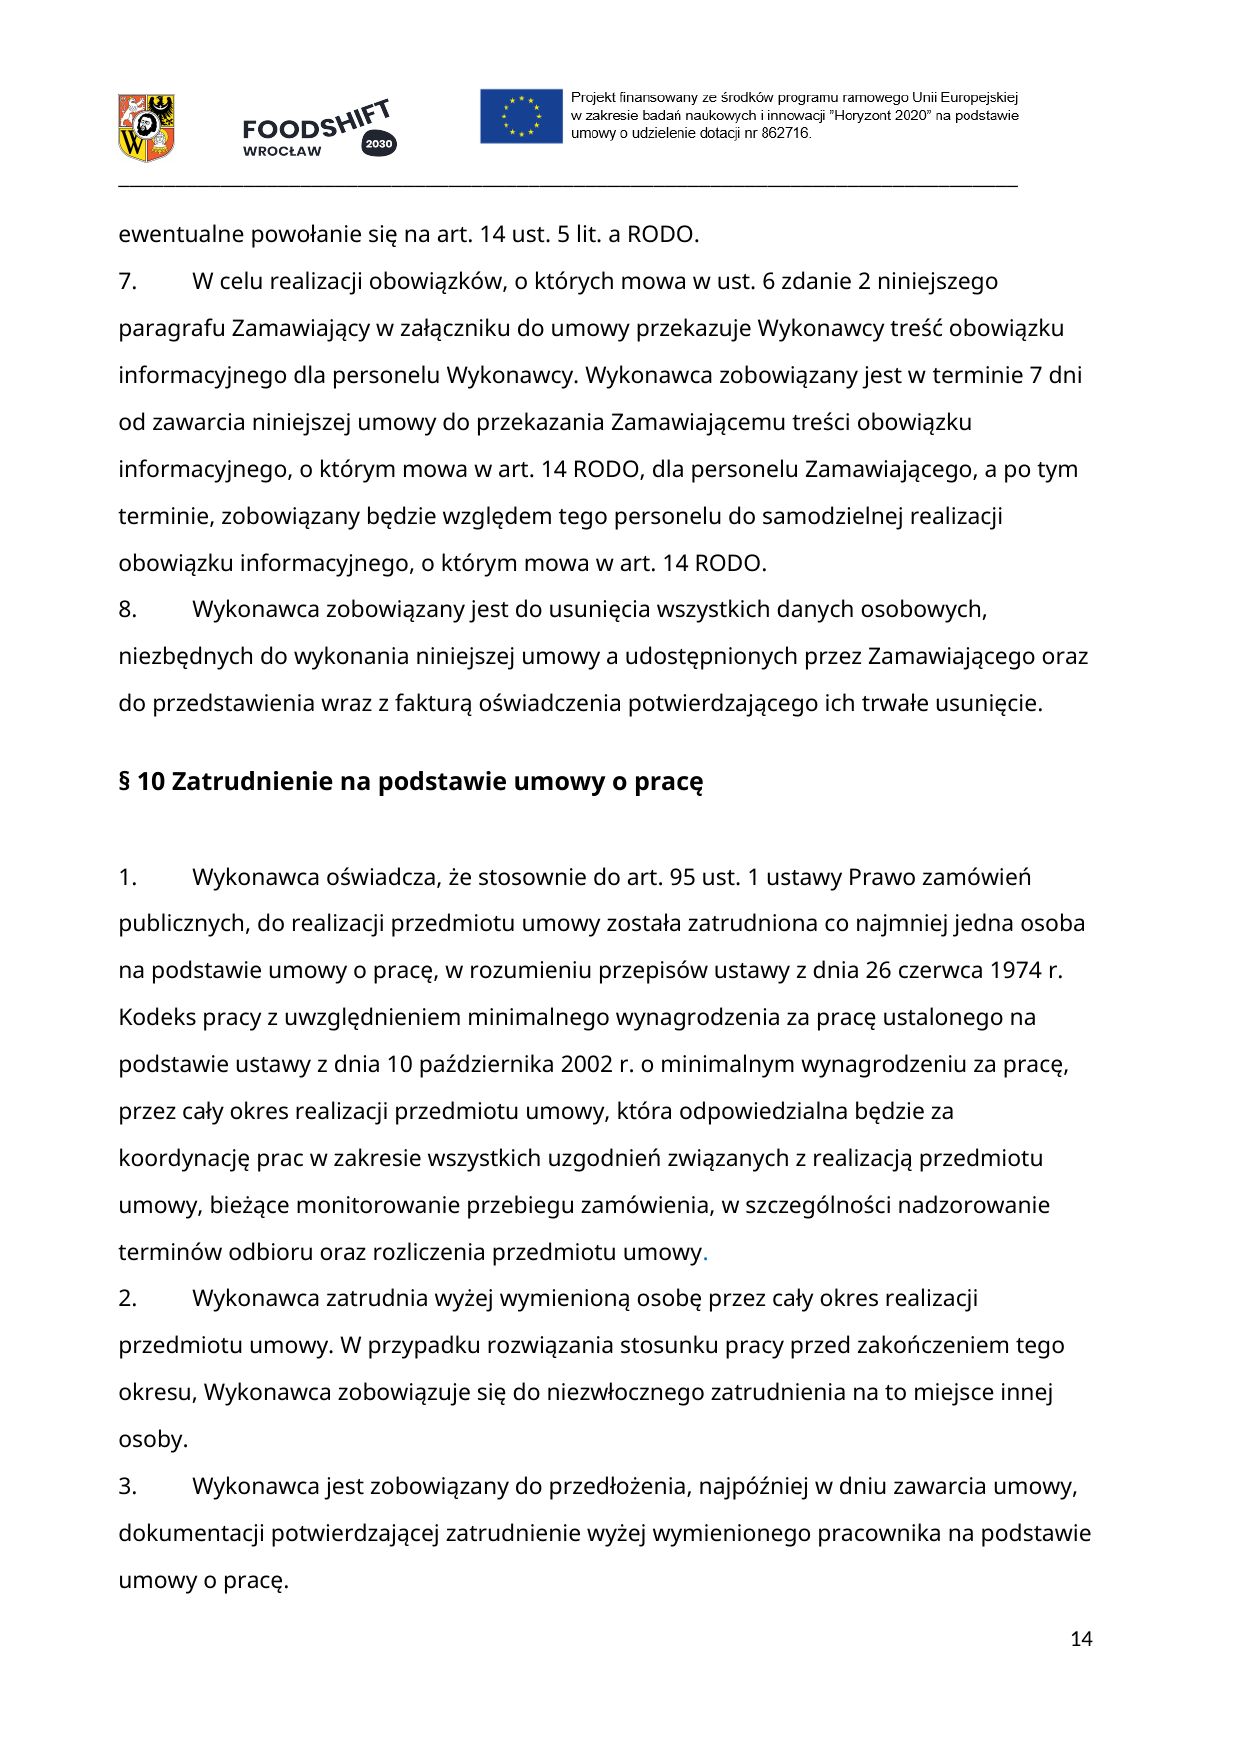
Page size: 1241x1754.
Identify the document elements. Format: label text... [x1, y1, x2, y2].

subtitle § 10 Zatrudnienie na podstawie umowy o pracę [118, 763, 1093, 797]
list Wykonawca zatrudnia wyżej wymienioną osobę przez cały okres realizacji przedmiotu umowy. W przypadku rozwiązania stosunku pracy przed zakończeniem tego okresu, Wykonawca zobowiązuje się do niezwłocznego zatrudnienia na to miejsce innej osoby. [118, 1282, 1093, 1454]
list Wykonawca zobowiązany jest do usunięcia wszystkich danych osobowych, niezbędnych do wykonania niniejszej umowy a udostępnionych przez Zamawiającego oraz do przedstawienia wraz z fakturą oświadczenia potwierdzającego ich trwałe usunięcie. [118, 593, 1093, 718]
list W celu realizacji obowiązków, o których mowa w ust. 6 zdanie 2 niniejszego paragrafu Zamawiający w załączniku do umowy przekazuje Wykonawcy treść obowiązku informacyjnego dla personelu Wykonawcy. Wykonawca zobowiązany jest w terminie 7 dni od zawarcia niniejszej umowy do przekazania Zamawiającemu treści obowiązku informacyjnego, o którym mowa w art. 14 RODO, dla personelu Zamawiającego, a po tym terminie, zobowiązany będzie względem tego personelu do samodzielnej realizacji obowiązku informacyjnego, o którym mowa w art. 14 RODO. [118, 265, 1093, 578]
picture [201, 73, 445, 191]
list Wykonawca oświadcza, że stosownie do art. 95 ust. 1 ustawy Prawo zamówień publicznych, do realizacji przedmiotu umowy została zatrudniona co najmniej jedna osoba na podstawie umowy o pracę, w rozumieniu przepisów ustawy z dnia 26 czerwca 1974 r. Kodeks pracy z uwzględnieniem minimalnego wynagrodzenia za pracę ustalonego na podstawie ustawy z dnia 10 października 2002 r. o minimalnym wynagrodzeniu za pracę, przez cały okres realizacji przedmiotu umowy, która odpowiedzialna będzie za koordynację prac w zakresie wszystkich uzgodnień związanych z realizacją przedmiotu umowy, bieżące monitorowanie przebiegu zamówienia, w szczególności nadzorowanie terminów odbioru oraz rozliczenia przedmiotu umowy. [118, 861, 1093, 1267]
picture [448, 73, 1053, 163]
picture [118, 94, 175, 163]
list Wykonawca jest zobowiązany do przedłożenia, najpóźniej w dniu zawarcia umowy, dokumentacji potwierdzającej zatrudnienie wyżej wymienionego pracownika na podstawie umowy o pracę. [118, 1470, 1093, 1595]
